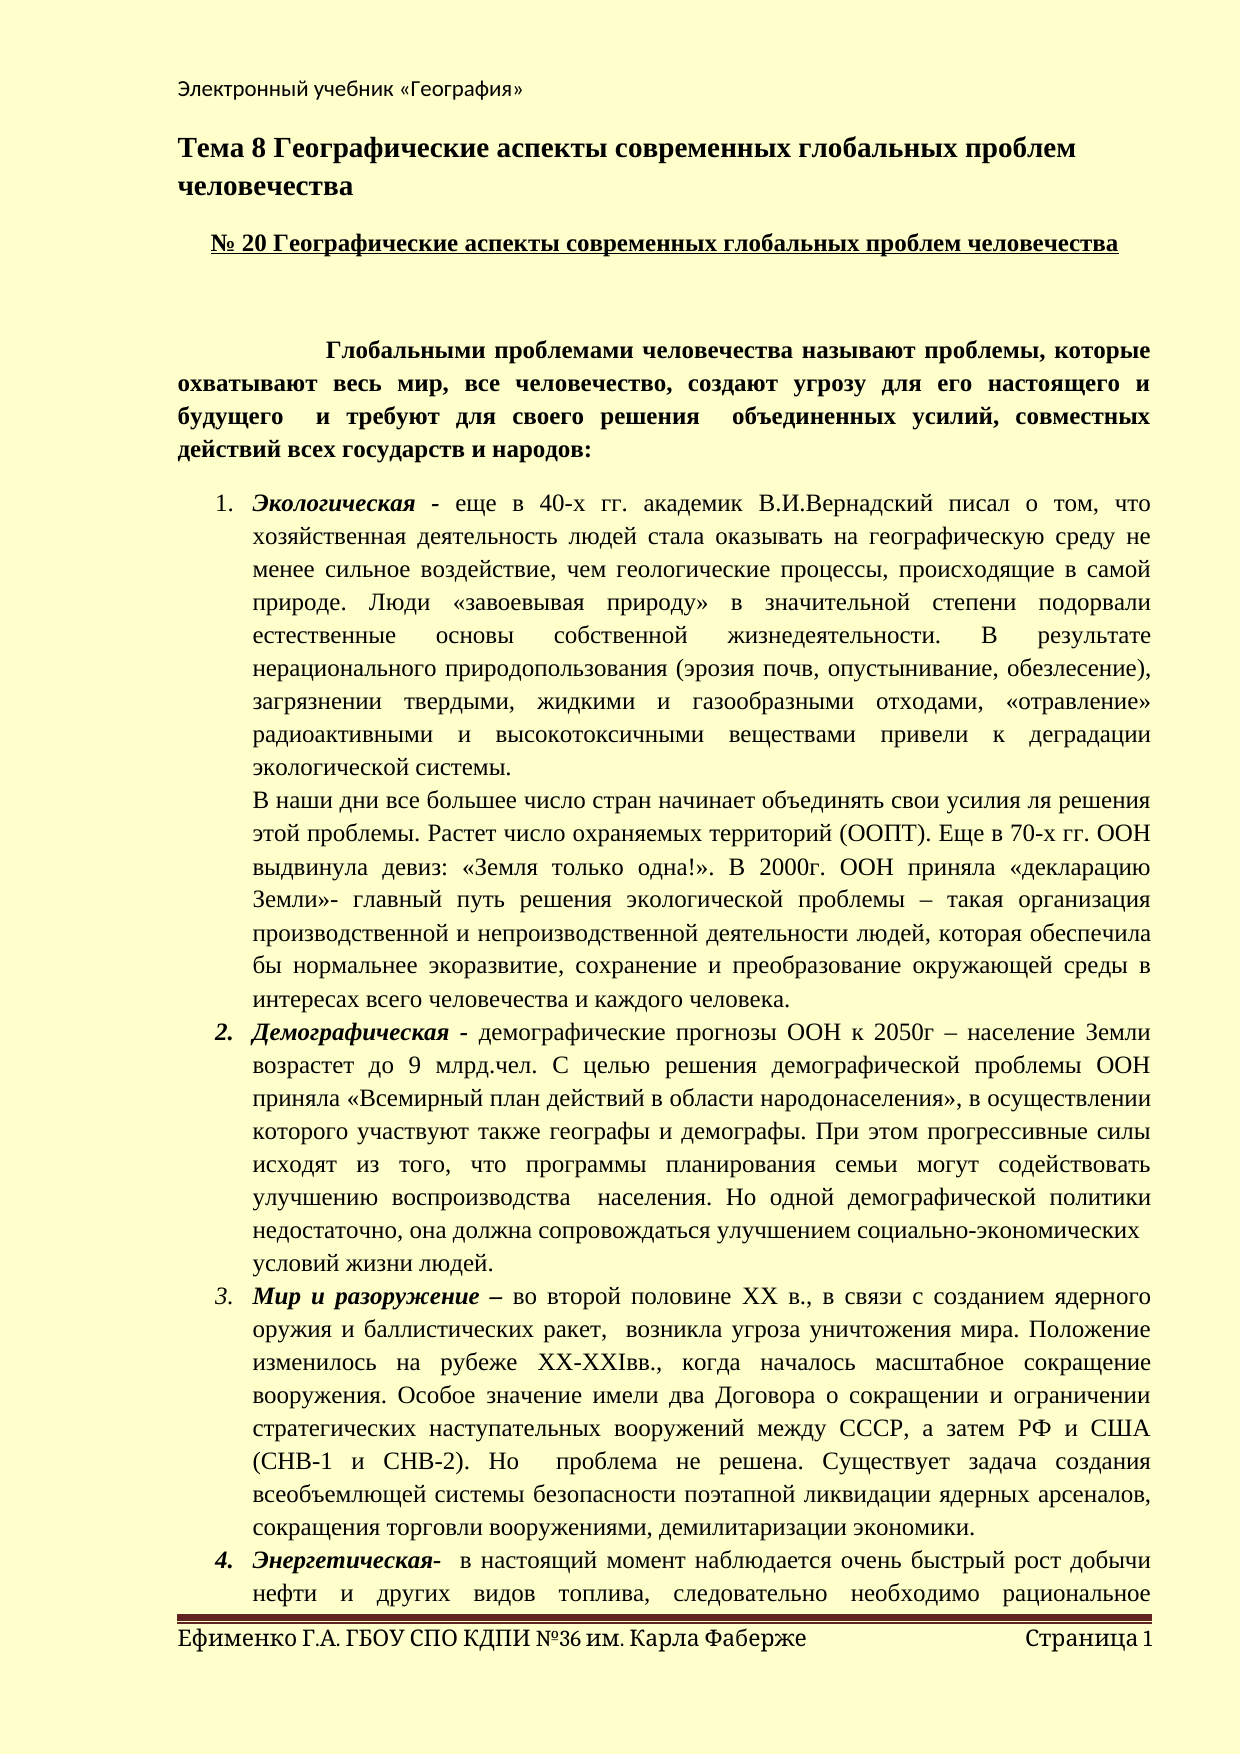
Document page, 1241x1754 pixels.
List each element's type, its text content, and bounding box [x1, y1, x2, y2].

list Экологическая - еще в 40-х гг. академик В.И.Вернадский писал о том, что хозяйственная деятельность людей стала оказывать на географическую среду не менее сильное воздействие, чем геологические процессы, происходящие в самой природе. Люди «завоевывая природу» в значительной степени подорвали естественные основы собственной жизнедеятельности. В результате нерационального природопользования (эрозия почв, опустынивание, обезлесение), загрязнении твердыми, жидкими и газообразными отходами, «отравление» радиоактивными и высокотоксичными веществами привели к деградации экологической системы. [215, 488, 1152, 781]
list условий жизни людей. [252, 1248, 1152, 1277]
text № 20 Географические аспекты современных глобальных проблем человечества [177, 228, 1152, 256]
text Тема 8 Географические аспекты современных глобальных проблем человечества [177, 130, 1152, 202]
list В наши дни все большее число стран начинает объединять свои усилия ля решения этой проблемы. Растет число охраняемых территорий (ООПТ). Еще в 70-х гг. ООН выдвинула девиз: «Земля только одна!». В 2000г. ООН приняла «декларацию Земли»- главный путь решения экологической проблемы – такая организация производственной и непроизводственной деятельности людей, которая обеспечила бы нормальнее экоразвитие, сохранение и преобразование окружающей среды в интересах всего человечества и каждого человека. [252, 786, 1152, 1012]
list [215, 1545, 1152, 1607]
text Глобальными проблемами человечества называют проблемы, которые охватывают весь мир, все человечество, создают угрозу для его настоящего и будущего и требуют для своего решения объединенных усилий, совместных действий всех государств и народов: [177, 335, 1152, 463]
list Демографическая - демографические прогнозы ООН к 2050г – население Земли возрастет до 9 млрд.чел. С целью решения демографической проблемы ООН приняла «Всемирный план действий в области народонаселения», в осуществлении которого участвуют также географы и демографы. При этом прогрессивные силы исходят из того, что программы планирования семьи могут содействовать улучшению воспроизводства населения. Но одной демографической политики недостаточно, она должна сопровождаться улучшением социально-экономических [215, 1017, 1152, 1243]
list Мир и разоружение – во второй половине XX в., в связи с созданием ядерного оружия и баллистических ракет, возникла угроза уничтожения мира. Положение изменилось на рубеже XX-XXIвв., когда началось масштабное сокращение вооружения. Особое значение имели два Договора о сокращении и ограничении стратегических наступательных вооружений между СССР, а затем РФ и США (СНВ-1 и СНВ-2). Но проблема не решена. Существует задача создания всеобъемлющей системы безопасности поэтапной ликвидации ядерных арсеналов, сокращения торговли вооружениями, демилитаризации экономики. [215, 1281, 1152, 1541]
